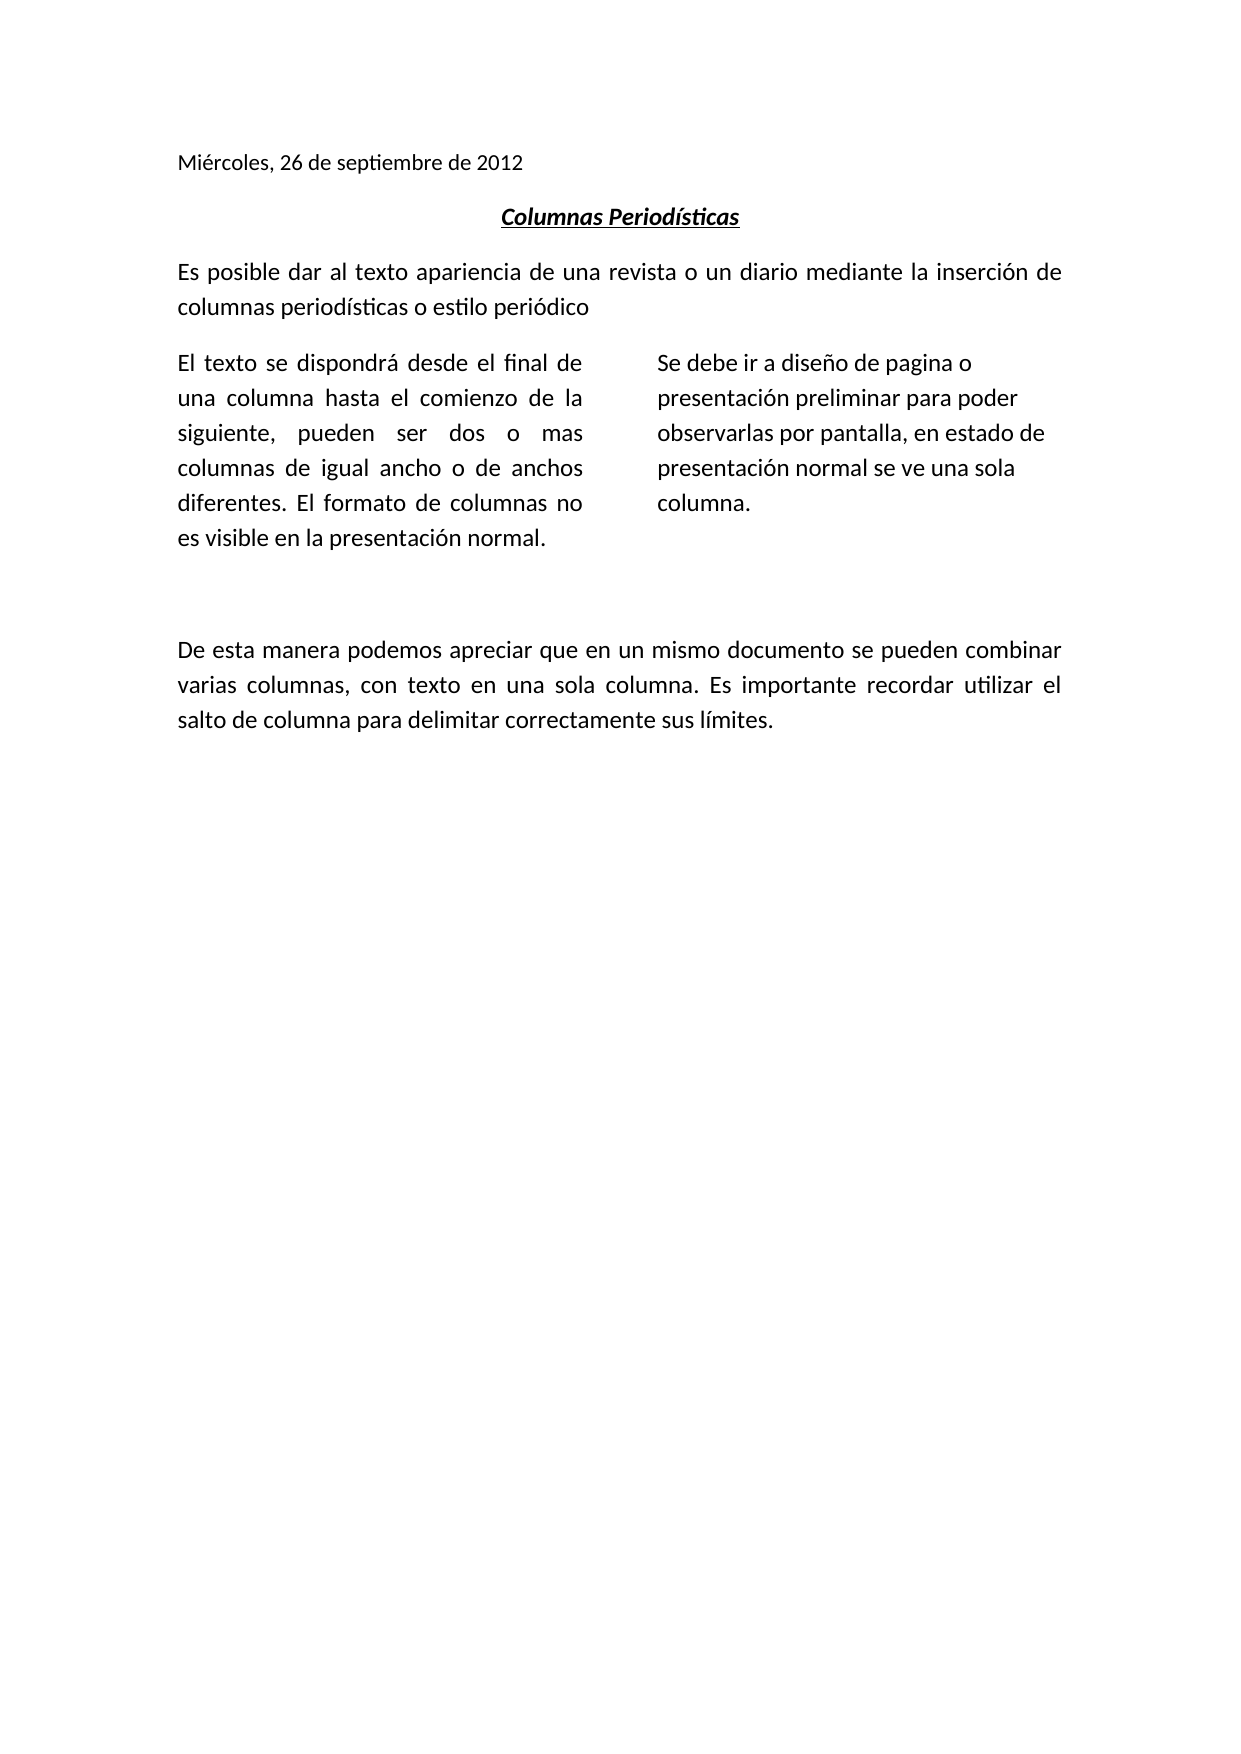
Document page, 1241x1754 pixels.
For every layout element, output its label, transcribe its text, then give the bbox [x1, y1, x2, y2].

text De esta manera podemos apreciar que en un mismo documento se pueden combinar varias columnas, con texto en una sola columna. Es importante recordar utilizar el salto de columna para delimitar correctamente sus límites. [177, 634, 1063, 734]
text El texto se dispondrá desde el final de una columna hasta el comienzo de la siguiente, pueden ser dos o mas columnas de igual ancho o de anchos diferentes. El formato de columnas no es visible en la presentación normal.Se debe ir a diseño de pagina o presentación preliminar para poder observarlas por pantalla, en estado de presentación normal se ve una sola columna. [177, 347, 583, 553]
text Columnas Periodísticas [177, 201, 1063, 231]
text Miércoles, 26 de septiembre de 2012 [177, 148, 1063, 176]
text Es posible dar al texto apariencia de una revista o un diario mediante la inserción de columnas periodísticas o estilo periódico [177, 256, 1063, 322]
